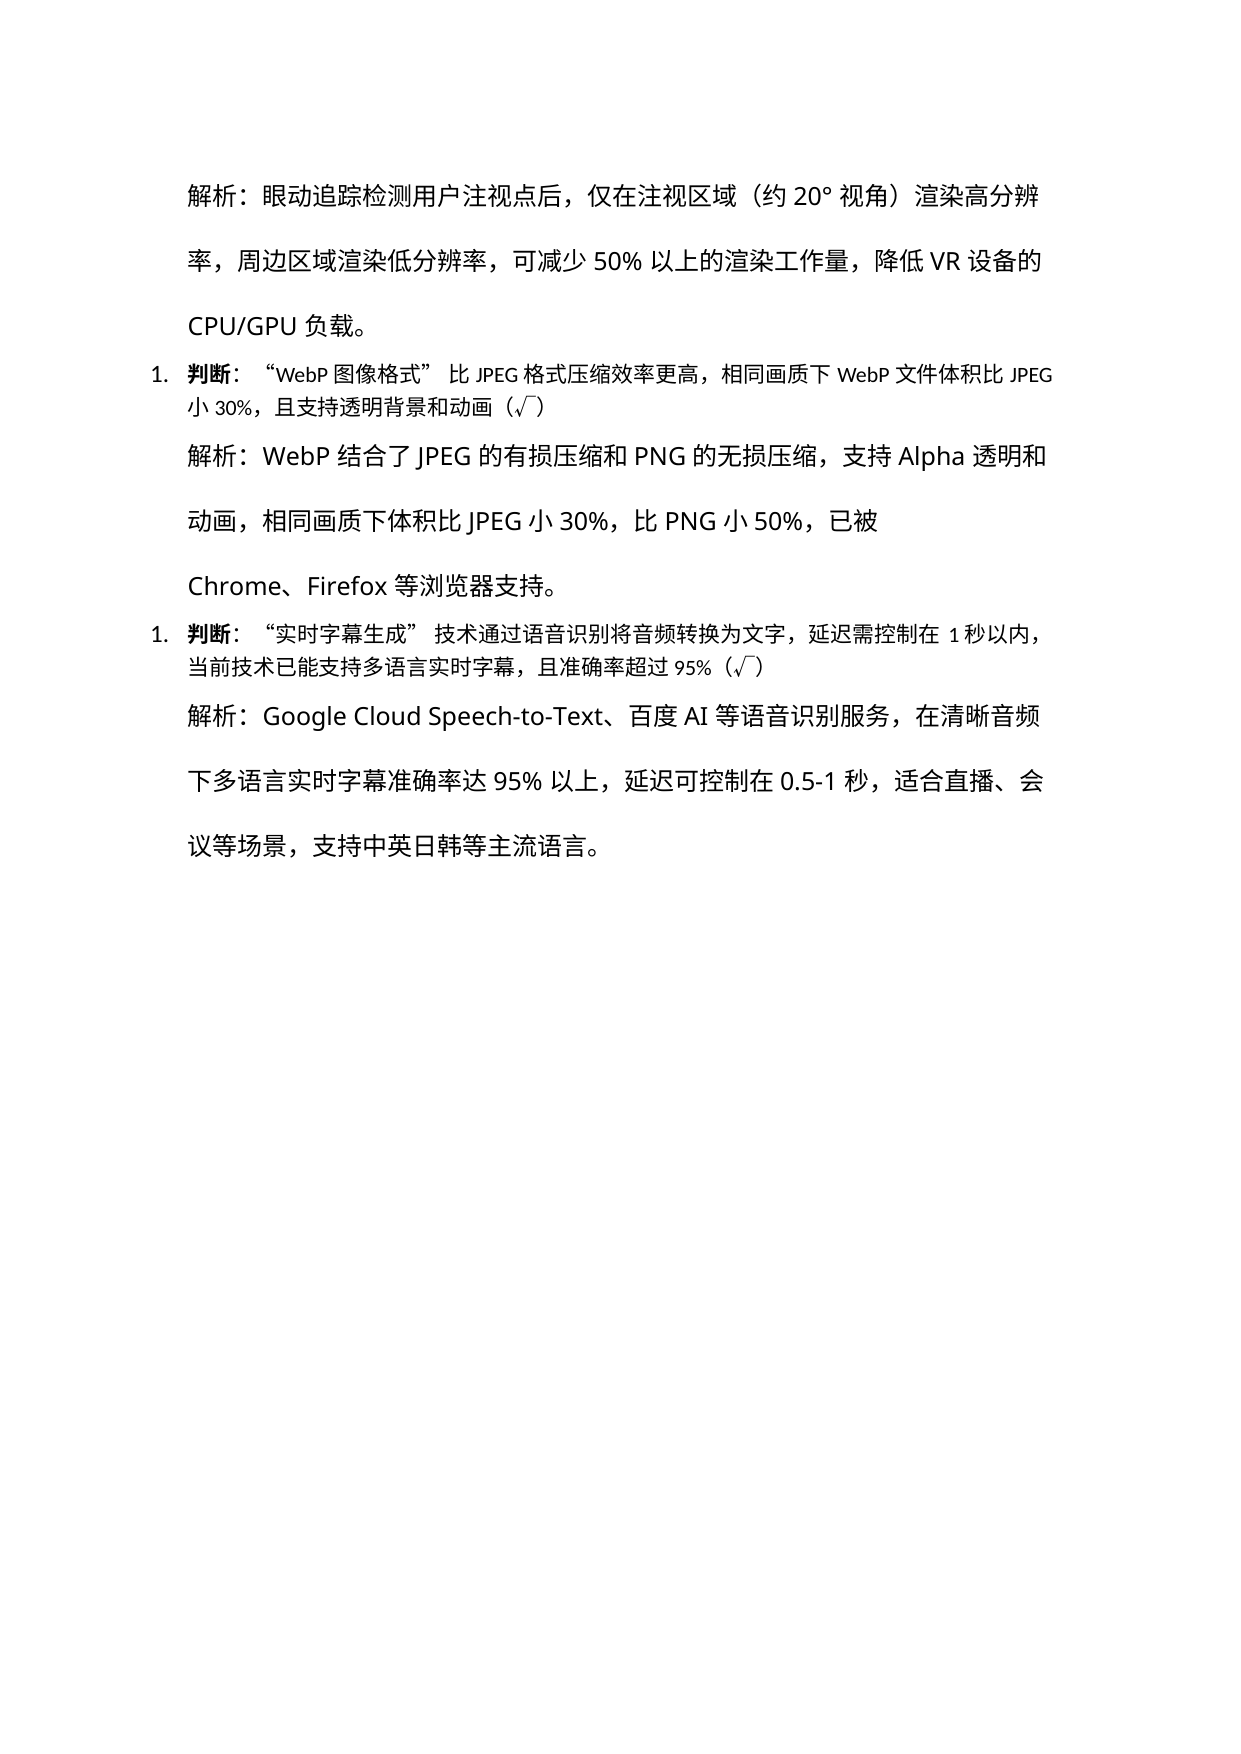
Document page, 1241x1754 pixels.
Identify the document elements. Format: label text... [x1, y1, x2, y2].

list 判断：“WebP 图像格式” 比 JPEG 格式压缩效率更高，相同画质下 WebP 文件体积比 JPEG 小 30%，且支持透明背景和动画（√） [150, 357, 1053, 422]
text 解析：眼动追踪检测用户注视点后，仅在注视区域（约 20° 视角）渲染高分辨率，周边区域渲染低分辨率，可减少 50% 以上的渲染工作量，降低 VR 设备的 CPU/GPU 负载。 [187, 162, 1053, 357]
list 判断：“实时字幕生成” 技术通过语音识别将音频转换为文字，延迟需控制在 1 秒以内，当前技术已能支持多语言实时字幕，且准确率超过 95%（√） [150, 617, 1053, 682]
text 解析：WebP 结合了 JPEG 的有损压缩和 PNG 的无损压缩，支持 Alpha 透明和动画，相同画质下体积比 JPEG 小 30%，比 PNG 小 50%，已被 Chrome、Firefox 等浏览器支持。 [187, 422, 1053, 617]
text 解析：Google Cloud Speech-to-Text、百度 AI 等语音识别服务，在清晰音频下多语言实时字幕准确率达 95% 以上，延迟可控制在 0.5-1 秒，适合直播、会议等场景，支持中英日韩等主流语言。 [187, 682, 1053, 877]
